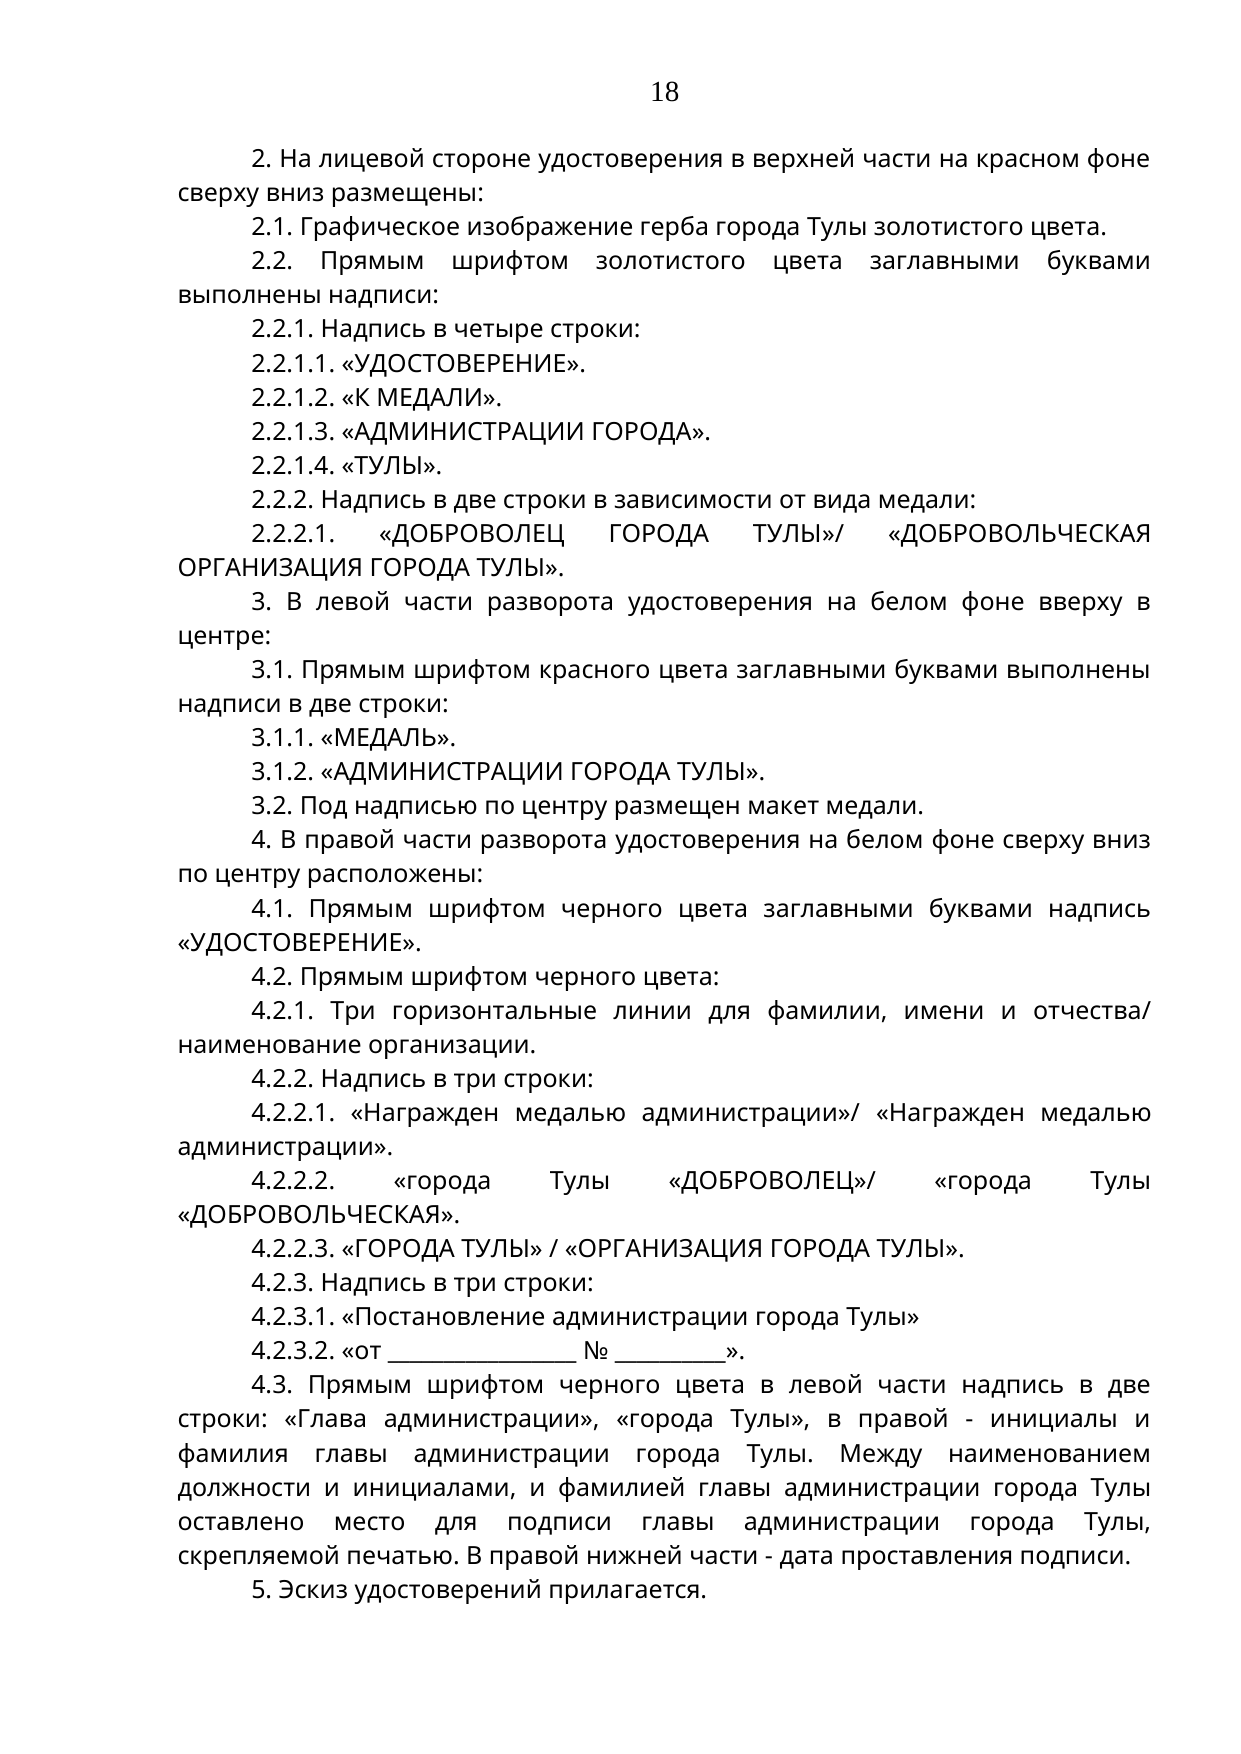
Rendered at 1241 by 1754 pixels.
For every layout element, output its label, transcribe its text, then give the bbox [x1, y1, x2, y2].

text 2.2.1.4. «ТУЛЫ». [177, 447, 1152, 481]
text 5. Эскиз удостоверений прилагается. [177, 1571, 1152, 1606]
text 2.2.1.1. «УДОСТОВЕРЕНИЕ». [177, 345, 1152, 379]
text 3. В левой части разворота удостоверения на белом фоне вверху в центре: [177, 584, 1152, 652]
text 4. В правой части разворота удостоверения на белом фоне сверху вниз по центру расположены: [177, 822, 1152, 890]
text 2.2.1.3. «АДМИНИСТРАЦИИ ГОРОДА». [177, 413, 1152, 447]
text 4.3. Прямым шрифтом черного цвета в левой части надпись в две строки: «Глава администрации», «города Тулы», в правой - инициалы и фамилия главы администрации города Тулы. Между наименованием должности и инициалами, и фамилией главы администрации города Тулы оставлено место для подписи главы администрации города Тулы, скрепляемой печатью. В правой нижней части - дата проставления подписи. [177, 1367, 1152, 1571]
text 2.2.2.1. «ДОБРОВОЛЕЦ ГОРОДА ТУЛЫ»/ «ДОБРОВОЛЬЧЕСКАЯ ОРГАНИЗАЦИЯ ГОРОДА ТУЛЫ». [177, 516, 1152, 584]
text 4.1. Прямым шрифтом черного цвета заглавными буквами надпись «УДОСТОВЕРЕНИЕ». [177, 890, 1152, 958]
text 2.2. Прямым шрифтом золотистого цвета заглавными буквами выполнены надписи: [177, 243, 1152, 311]
text 2.1. Графическое изображение герба города Тулы золотистого цвета. [177, 209, 1152, 243]
text 3.2. Под надписью по центру размещен макет медали. [177, 788, 1152, 822]
text 3.1. Прямым шрифтом красного цвета заглавными буквами выполнены надписи в две строки: [177, 652, 1152, 720]
text 4.2.3. Надпись в три строки: [177, 1265, 1152, 1299]
text 4.2. Прямым шрифтом черного цвета: [177, 958, 1152, 992]
text 2. На лицевой стороне удостоверения в верхней части на красном фоне сверху вниз размещены: [177, 141, 1152, 209]
text 4.2.2. Надпись в три строки: [177, 1061, 1152, 1094]
text 4.2.1. Три горизонтальные линии для фамилии, имени и отчества/ наименование организации. [177, 992, 1152, 1061]
text 4.2.2.1. «Награжден медалью администрации»/ «Награжден медалью администрации». [177, 1094, 1152, 1163]
text 4.2.3.2. «от _________________ № __________». [177, 1333, 1152, 1367]
text 2.2.2. Надпись в две строки в зависимости от вида медали: [177, 481, 1152, 516]
text 4.2.3.1. «Постановление администрации города Тулы» [177, 1299, 1152, 1333]
text 3.1.2. «АДМИНИСТРАЦИИ ГОРОДА ТУЛЫ». [177, 754, 1152, 788]
text 3.1.1. «МЕДАЛЬ». [177, 720, 1152, 754]
text 2.2.1. Надпись в четыре строки: [177, 311, 1152, 345]
text 4.2.2.3. «ГОРОДА ТУЛЫ» / «ОРГАНИЗАЦИЯ ГОРОДА ТУЛЫ». [177, 1231, 1152, 1265]
text 4.2.2.2. «города Тулы «ДОБРОВОЛЕЦ»/ «города Тулы «ДОБРОВОЛЬЧЕСКАЯ». [177, 1163, 1152, 1231]
text 2.2.1.2. «К МЕДАЛИ». [177, 379, 1152, 413]
